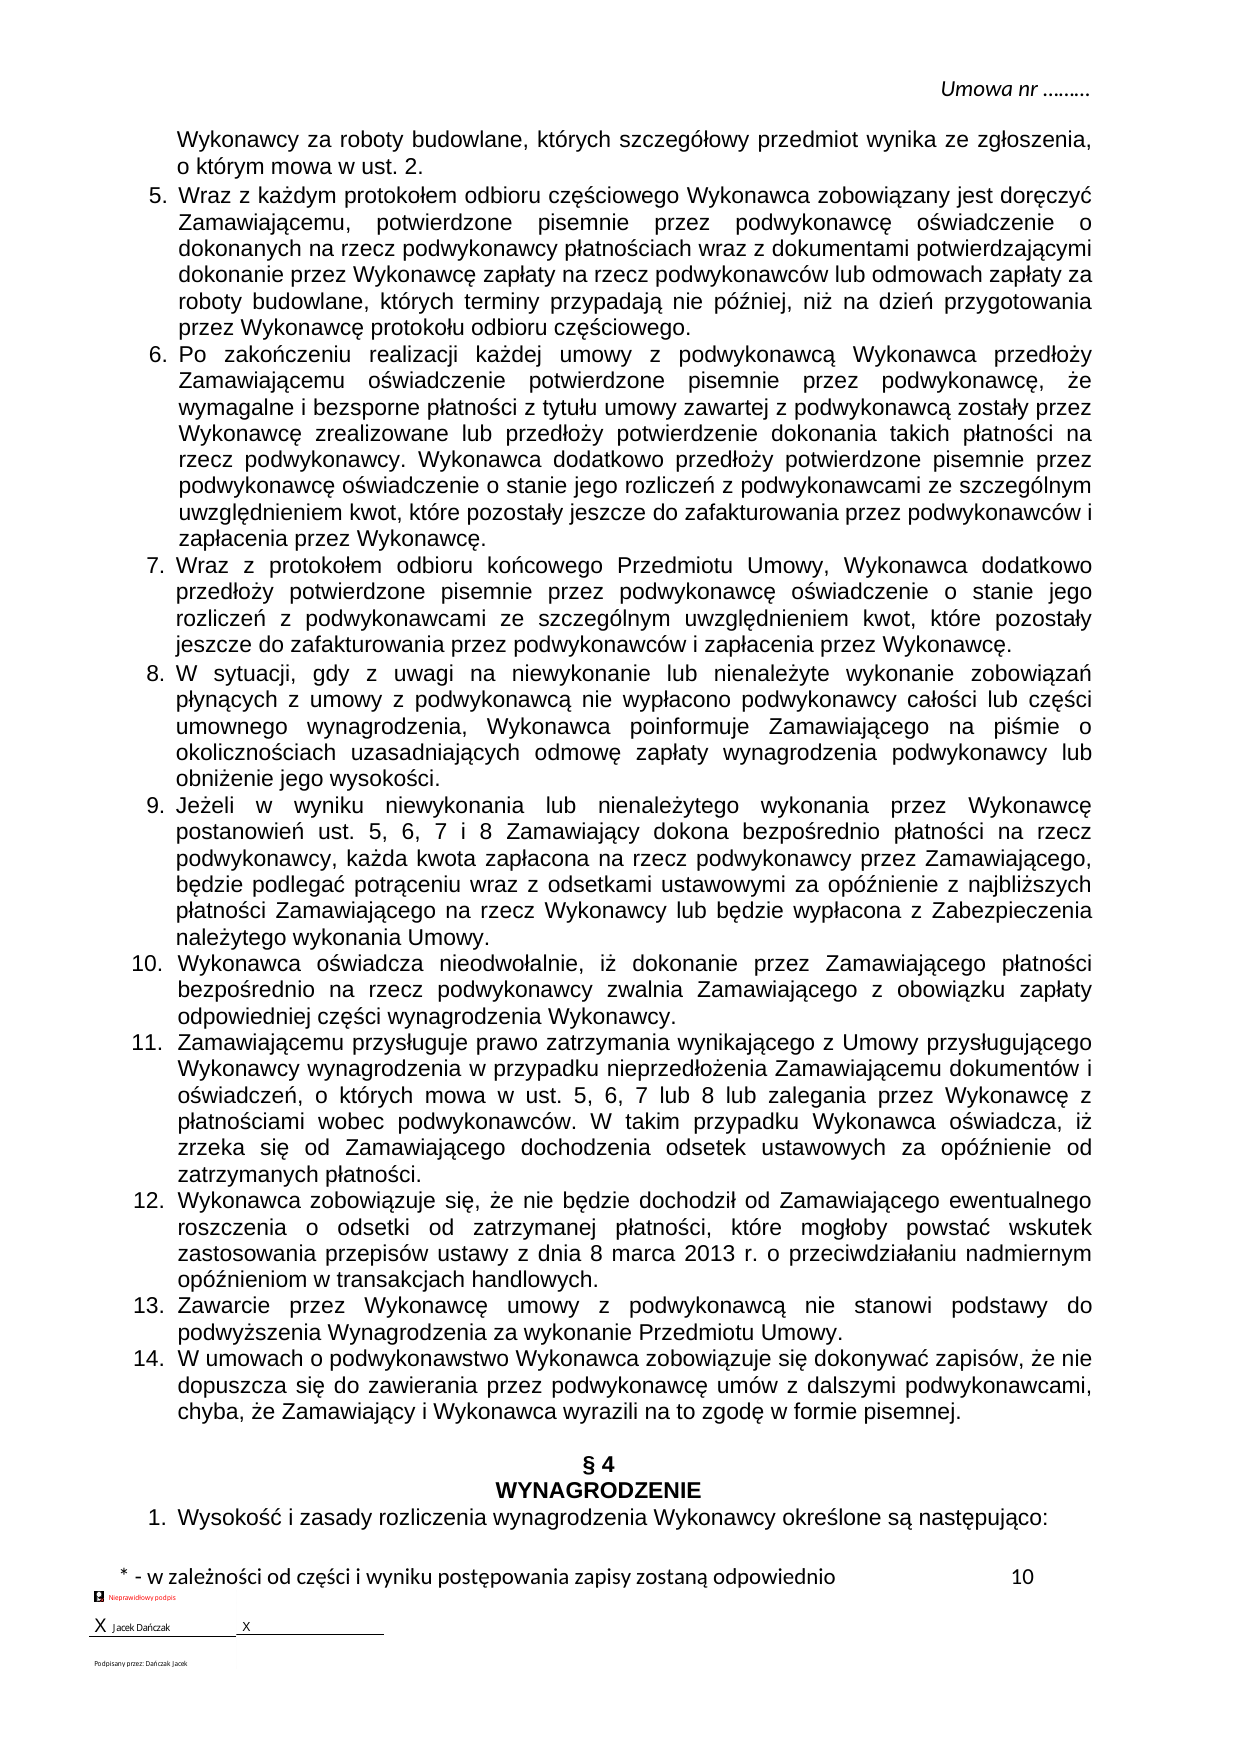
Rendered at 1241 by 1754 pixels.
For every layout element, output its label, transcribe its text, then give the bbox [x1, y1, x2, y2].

subtitle WYNAGRODZENIE [206, 1477, 991, 1504]
list Jeżeli w wyniku niewykonania lub nienależytego wykonania przez Wykonawcę postanowień ust. 5, 6, 7 i 8 Zamawiający dokona bezpośrednio płatności na rzecz podwykonawcy, każda kwota zapłacona na rzecz podwykonawcy przez Zamawiającego, będzie podlegać potrąceniu wraz z odsetkami ustawowymi za opóźnienie z najbliższych płatności Zamawiającego na rzecz Wykonawcy lub będzie wypłacona z Zabezpieczenia należytego wykonania Umowy. [146, 792, 1093, 950]
list Wysokość i zasady rozliczenia wynagrodzenia Wykonawcy określone są następująco: [148, 1504, 1076, 1531]
list Wraz z protokołem odbioru końcowego Przedmiotu Umowy, Wykonawca dodatkowo przedłoży potwierdzone pisemnie przez podwykonawcę oświadczenie o stanie jego rozliczeń z podwykonawcami ze szczególnym uwzględnieniem kwot, które pozostały jeszcze do zafakturowania przez podwykonawców i zapłacenia przez Wykonawcę. [146, 552, 1093, 657]
list W sytuacji, gdy z uwagi na niewykonanie lub nienależyte wykonanie zobowiązań płynących z umowy z podwykonawcą nie wypłacono podwykonawcy całości lub części umownego wynagrodzenia, Wykonawca poinformuje Zamawiającego na piśmie o okolicznościach uzasadniających odmowę zapłaty wynagrodzenia podwykonawcy lub obniżenie jego wysokości. [146, 660, 1093, 792]
list Zawarcie przez Wykonawcę umowy z podwykonawcą nie stanowi podstawy do podwyższenia Wynagrodzenia za wykonanie Przedmiotu Umowy. [133, 1292, 1093, 1345]
list Wykonawca oświadcza nieodwołalnie, iż dokonanie przez Zamawiającego płatności bezpośrednio na rzecz podwykonawcy zwalnia Zamawiającego z obowiązku zapłaty odpowiedniej części wynagrodzenia Wykonawcy. [131, 950, 1093, 1029]
list W umowach o podwykonawstwo Wykonawca zobowiązuje się dokonywać zapisów, że nie dopuszcza się do zawierania przez podwykonawcę umów z dalszymi podwykonawcami, chyba, że Zamawiający i Wykonawca wyrazili na to zgodę w formie pisemnej. [133, 1345, 1093, 1424]
list Zamawiającemu przysługuje prawo zatrzymania wynikającego z Umowy przysługującego Wykonawcy wynagrodzenia w przypadku nieprzedłożenia Zamawiającemu dokumentów i oświadczeń, o których mowa w ust. 5, 6, 7 lub 8 lub zalegania przez Wykonawcę z płatnościami wobec podwykonawców. W takim przypadku Wykonawca oświadcza, iż zrzeka się od Zamawiającego dochodzenia odsetek ustawowych za opóźnienie od zatrzymanych płatności. [131, 1029, 1093, 1187]
subtitle § 4 [206, 1451, 991, 1477]
list Wraz z każdym protokołem odbioru częściowego Wykonawca zobowiązany jest doręczyć Zamawiającemu, potwierdzone pisemnie przez podwykonawcę oświadczenie o dokonanych na rzecz podwykonawcy płatnościach wraz z dokumentami potwierdzającymi dokonanie przez Wykonawcę zapłaty na rzecz podwykonawców lub odmowach zapłaty za roboty budowlane, których terminy przypadają nie później, niż na dzień przygotowania przez Wykonawcę protokołu odbioru częściowego. [149, 182, 1093, 340]
list Wykonawca zobowiązuje się, że nie będzie dochodził od Zamawiającego ewentualnego roszczenia o odsetki od zatrzymanej płatności, które mogłoby powstać wskutek zastosowania przepisów ustawy z dnia 8 marca 2013 r. o przeciwdziałaniu nadmiernym opóźnieniom w transakcjach handlowych. [133, 1187, 1093, 1292]
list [147, 126, 1093, 179]
list Po zakończeniu realizacji każdej umowy z podwykonawcą Wykonawca przedłoży Zamawiającemu oświadczenie potwierdzone pisemnie przez podwykonawcę, że wymagalne i bezsporne płatności z tytułu umowy zawartej z podwykonawcą zostały przez Wykonawcę zrealizowane lub przedłoży potwierdzenie dokonania takich płatności na rzecz podwykonawcy. Wykonawca dodatkowo przedłoży potwierdzone pisemnie przez podwykonawcę oświadczenie o stanie jego rozliczeń z podwykonawcami ze szczególnym uwzględnieniem kwot, które pozostały jeszcze do zafakturowania przez podwykonawców i zapłacenia przez Wykonawcę. [149, 341, 1093, 552]
